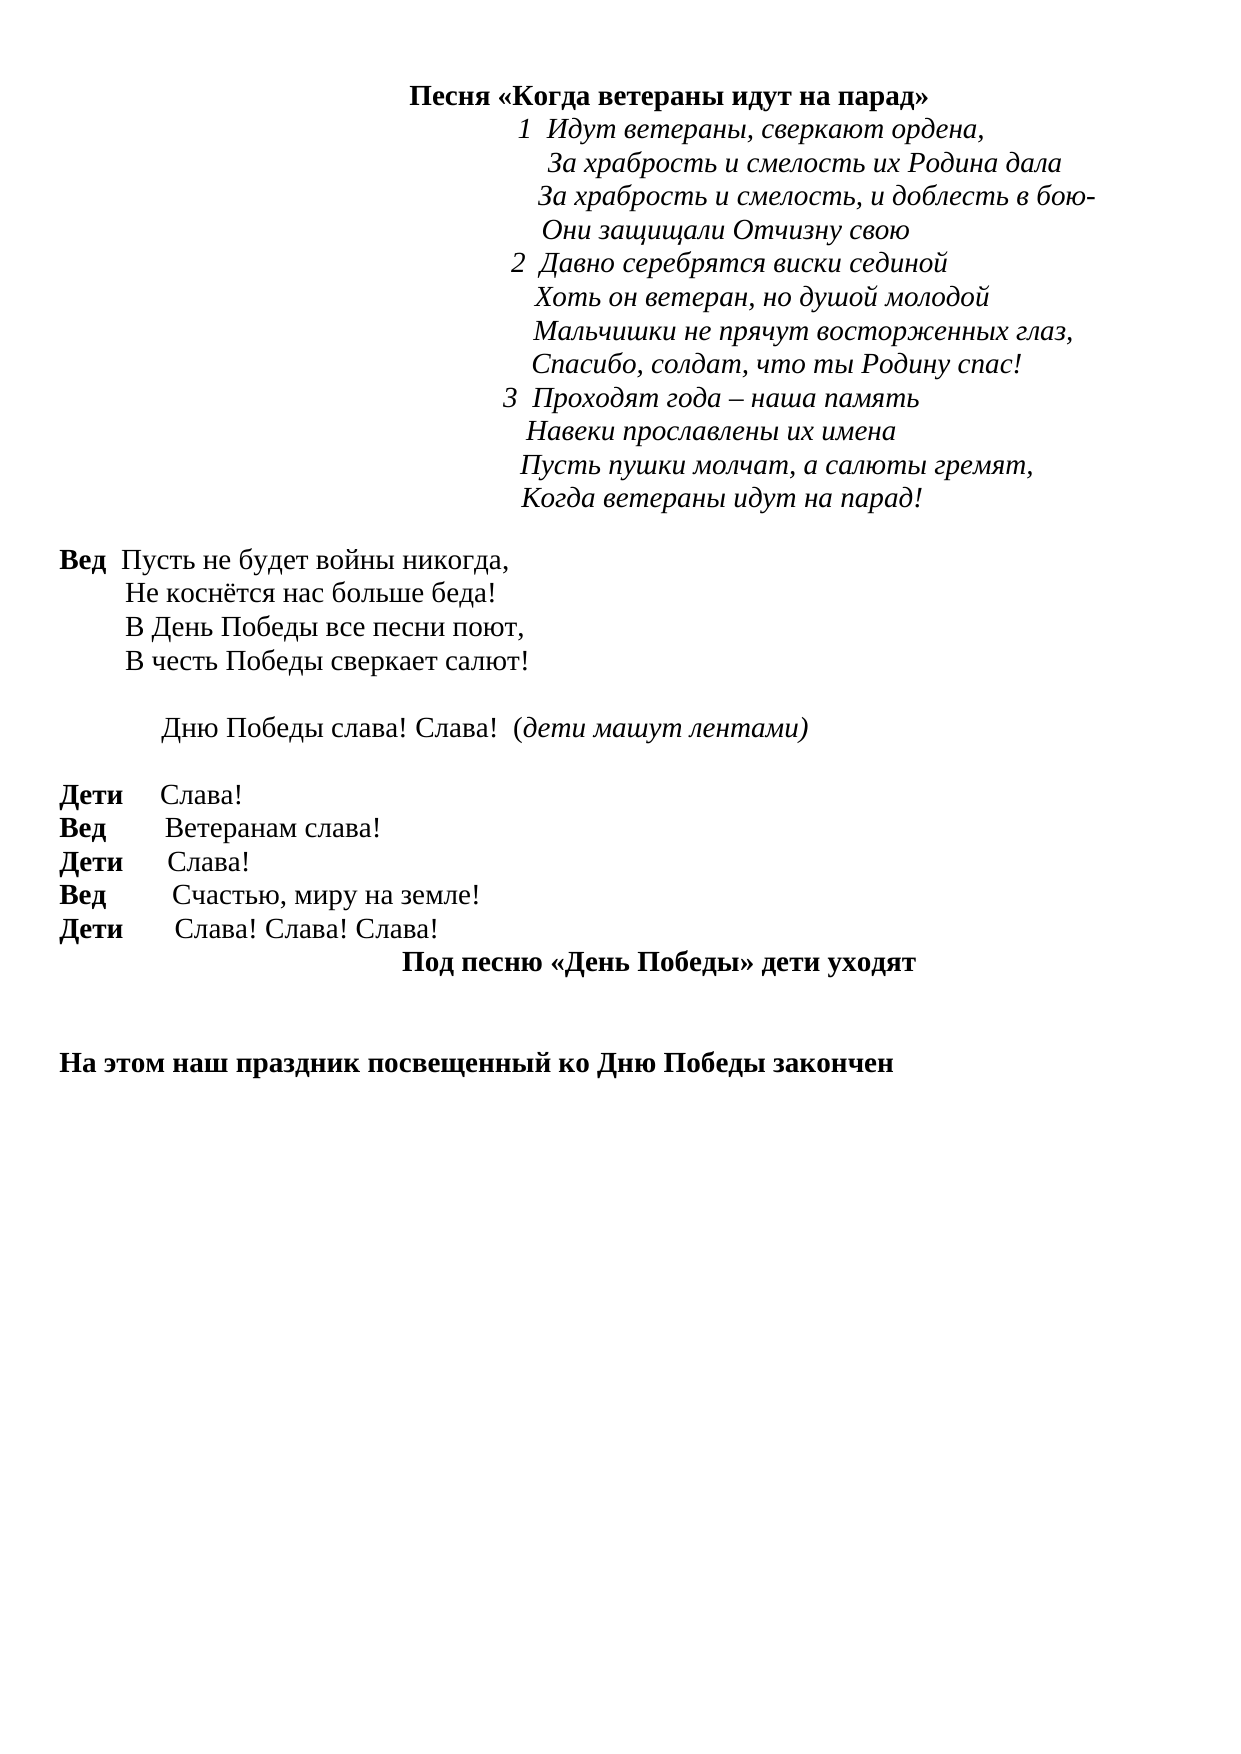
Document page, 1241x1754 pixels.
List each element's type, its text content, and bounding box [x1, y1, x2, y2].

text Дети Слава! [59, 844, 1152, 877]
text За храбрость и смелость, и доблесть в бою- [59, 178, 1152, 212]
text Пусть пушки молчат, а салюты гремят, [59, 447, 1152, 480]
text Дню Победы слава! Слава! (дети машут лентами) [59, 710, 1152, 743]
text Когда ветераны идут на парад! [59, 480, 1152, 514]
text На этом наш праздник посвещенный ко Дню Победы закончен [59, 1045, 1152, 1079]
text 3 Проходят года – наша память [59, 380, 1152, 413]
text Дети Слава! [59, 777, 1152, 810]
text В честь Победы сверкает салют! [59, 643, 1152, 676]
text Вед Счастью, миру на земле! [59, 877, 1152, 911]
text Мальчишки не прячут восторженных глаз, [59, 313, 1152, 346]
text Они защищали Отчизну свою [59, 212, 1152, 246]
text 1 Идут ветераны, сверкают ордена, [59, 111, 1152, 145]
text Под песню «День Победы» дети уходят [59, 944, 1152, 978]
text За храбрость и смелость их Родина дала [59, 145, 1152, 178]
text В День Победы все песни поют, [59, 609, 1152, 643]
text Песня «Когда ветераны идут на парад» [59, 78, 1152, 111]
text 2 Давно серебрятся виски сединой [59, 246, 1152, 279]
text Вед Ветеранам слава! [59, 810, 1152, 844]
text Навеки прославлены их имена [59, 413, 1152, 447]
text Вед Пусть не будет войны никогда, [59, 542, 1152, 576]
text Дети Слава! Слава! Слава! [59, 911, 1152, 944]
text Хоть он ветеран, но душой молодой [59, 279, 1152, 313]
text Не коснётся нас больше беда! [59, 576, 1152, 609]
text Спасибо, солдат, что ты Родину спас! [59, 346, 1152, 380]
